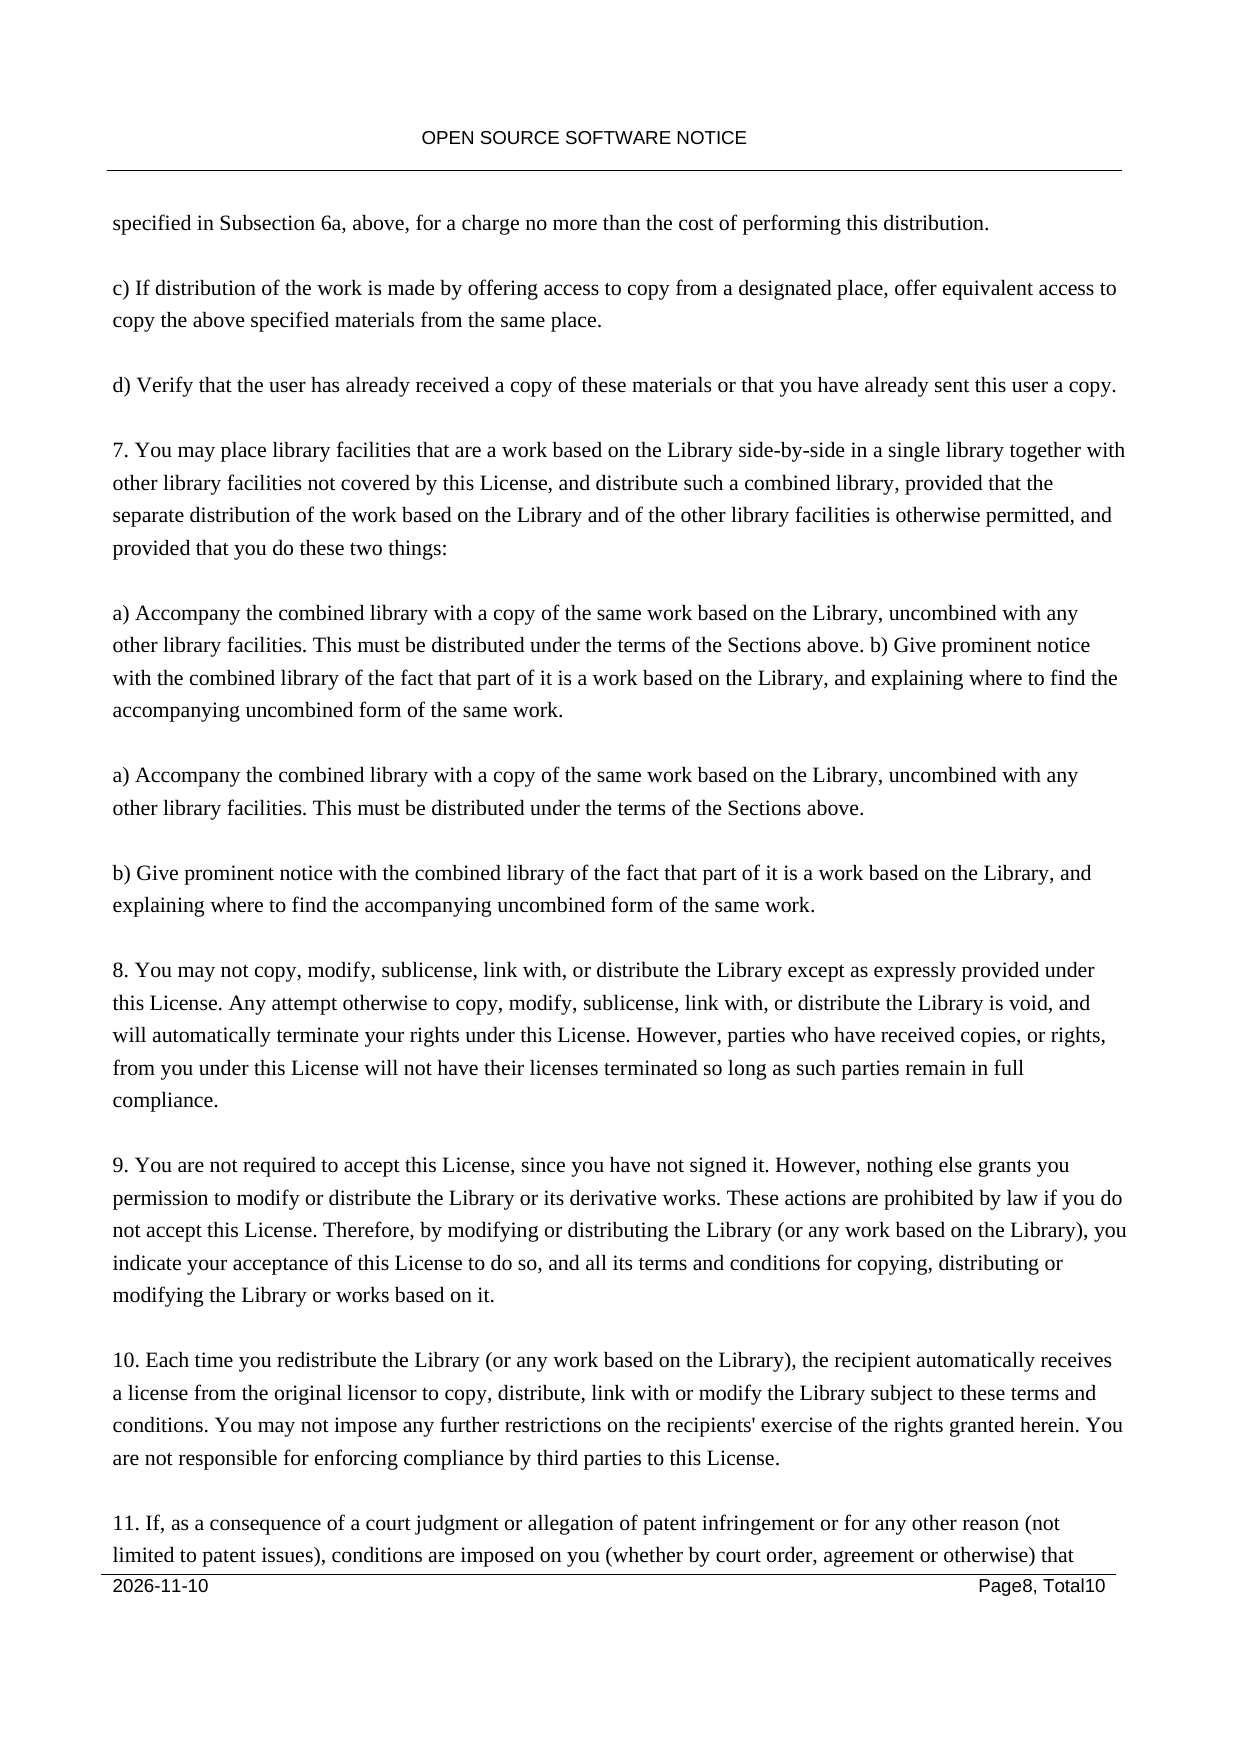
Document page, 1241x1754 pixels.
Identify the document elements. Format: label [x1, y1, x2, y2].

text [112, 206, 1128, 1571]
